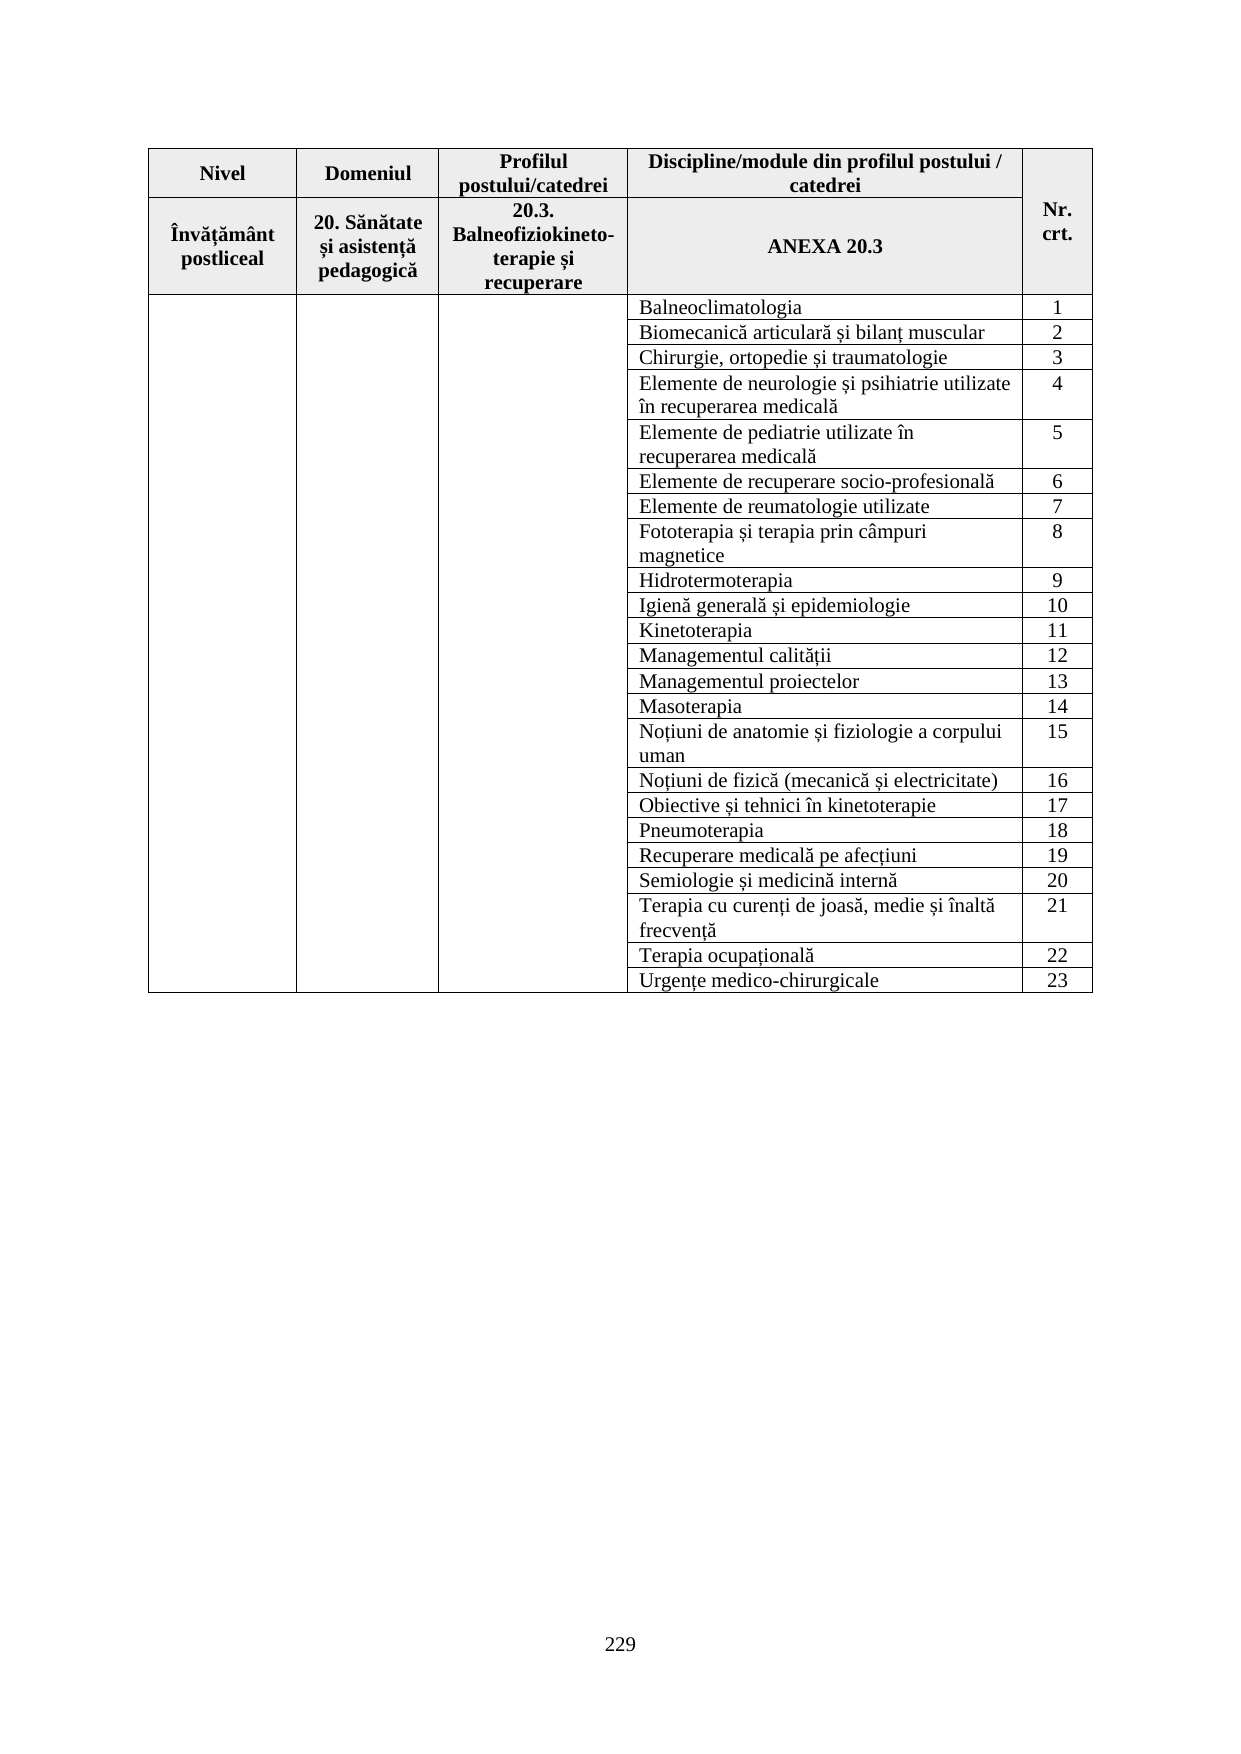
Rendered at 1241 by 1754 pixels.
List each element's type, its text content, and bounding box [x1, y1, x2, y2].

table_header Nivel [149, 149, 296, 197]
table_cell 7 [1023, 494, 1092, 518]
table_cell [439, 295, 627, 992]
table_cell 20.3. Balneofiziokineto-terapie și recuperare [439, 198, 627, 294]
table_header Nr. crt. [1023, 149, 1092, 294]
table_cell 13 [1023, 669, 1092, 693]
table_cell 3 [1023, 345, 1092, 369]
table_cell Noțiuni de anatomie și fiziologie a corpului uman [628, 719, 1022, 767]
table_cell Biomecanică articulară și bilanț muscular [628, 320, 1022, 344]
table_cell Elemente de pediatrie utilizate în recuperarea medicală [628, 420, 1022, 468]
table_cell [297, 295, 438, 992]
table_cell 17 [1023, 793, 1092, 817]
table_cell 23 [1023, 968, 1092, 992]
table_cell 1 [1023, 295, 1092, 319]
table_cell 2 [1023, 320, 1092, 344]
table_cell 18 [1023, 818, 1092, 842]
table_cell 5 [1023, 420, 1092, 468]
table_cell Obiective și tehnici în kinetoterapie [628, 793, 1022, 817]
table_cell Recuperare medicală pe afecțiuni [628, 843, 1022, 867]
table_cell Elemente de neurologie și psihiatrie utilizate în recuperarea medicală [628, 370, 1022, 418]
table_cell 14 [1023, 694, 1092, 718]
table_header Discipline/module din profilul postului / catedrei [628, 149, 1022, 197]
table_cell 22 [1023, 943, 1092, 967]
table_cell Chirurgie, ortopedie și traumatologie [628, 345, 1022, 369]
table_cell [149, 295, 296, 992]
table_cell Urgențe medico-chirurgicale [628, 968, 1022, 992]
table_cell Igienă generală și epidemiologie [628, 593, 1022, 617]
table_cell Terapia cu curenți de joasă, medie și înaltă frecvență [628, 894, 1022, 942]
table_cell 15 [1023, 719, 1092, 767]
table_cell Elemente de recuperare socio-profesională [628, 469, 1022, 493]
table_cell 6 [1023, 469, 1092, 493]
table_cell 8 [1023, 519, 1092, 567]
table_cell 9 [1023, 568, 1092, 592]
table_cell 20 [1023, 868, 1092, 892]
table_cell Învățământ postliceal [149, 198, 296, 294]
table_cell 16 [1023, 768, 1092, 792]
table_cell 19 [1023, 843, 1092, 867]
table_cell 4 [1023, 370, 1092, 418]
table_cell Terapia ocupațională [628, 943, 1022, 967]
table_cell Managementul calității [628, 644, 1022, 667]
table_header Profilul postului/catedrei [439, 149, 627, 197]
table_header Domeniul [297, 149, 438, 197]
table_cell Pneumoterapia [628, 818, 1022, 842]
table_cell 20. Sănătate și asistență pedagogică [297, 198, 438, 294]
table_cell Hidrotermoterapia [628, 568, 1022, 592]
table_cell Kinetoterapia [628, 618, 1022, 642]
table_cell Noțiuni de fizică (mecanică și electricitate) [628, 768, 1022, 792]
table_cell ANEXA 20.3 [628, 198, 1022, 294]
table_cell Balneoclimatologia [628, 295, 1022, 319]
table_cell Elemente de reumatologie utilizate [628, 494, 1022, 518]
table_cell 12 [1023, 644, 1092, 667]
table_cell Semiologie și medicină internă [628, 868, 1022, 892]
table_cell 21 [1023, 894, 1092, 942]
table_cell 10 [1023, 593, 1092, 617]
table_cell 11 [1023, 618, 1092, 642]
table_cell Masoterapia [628, 694, 1022, 718]
table_cell Fototerapia și terapia prin câmpuri magnetice [628, 519, 1022, 567]
table_cell Managementul proiectelor [628, 669, 1022, 693]
